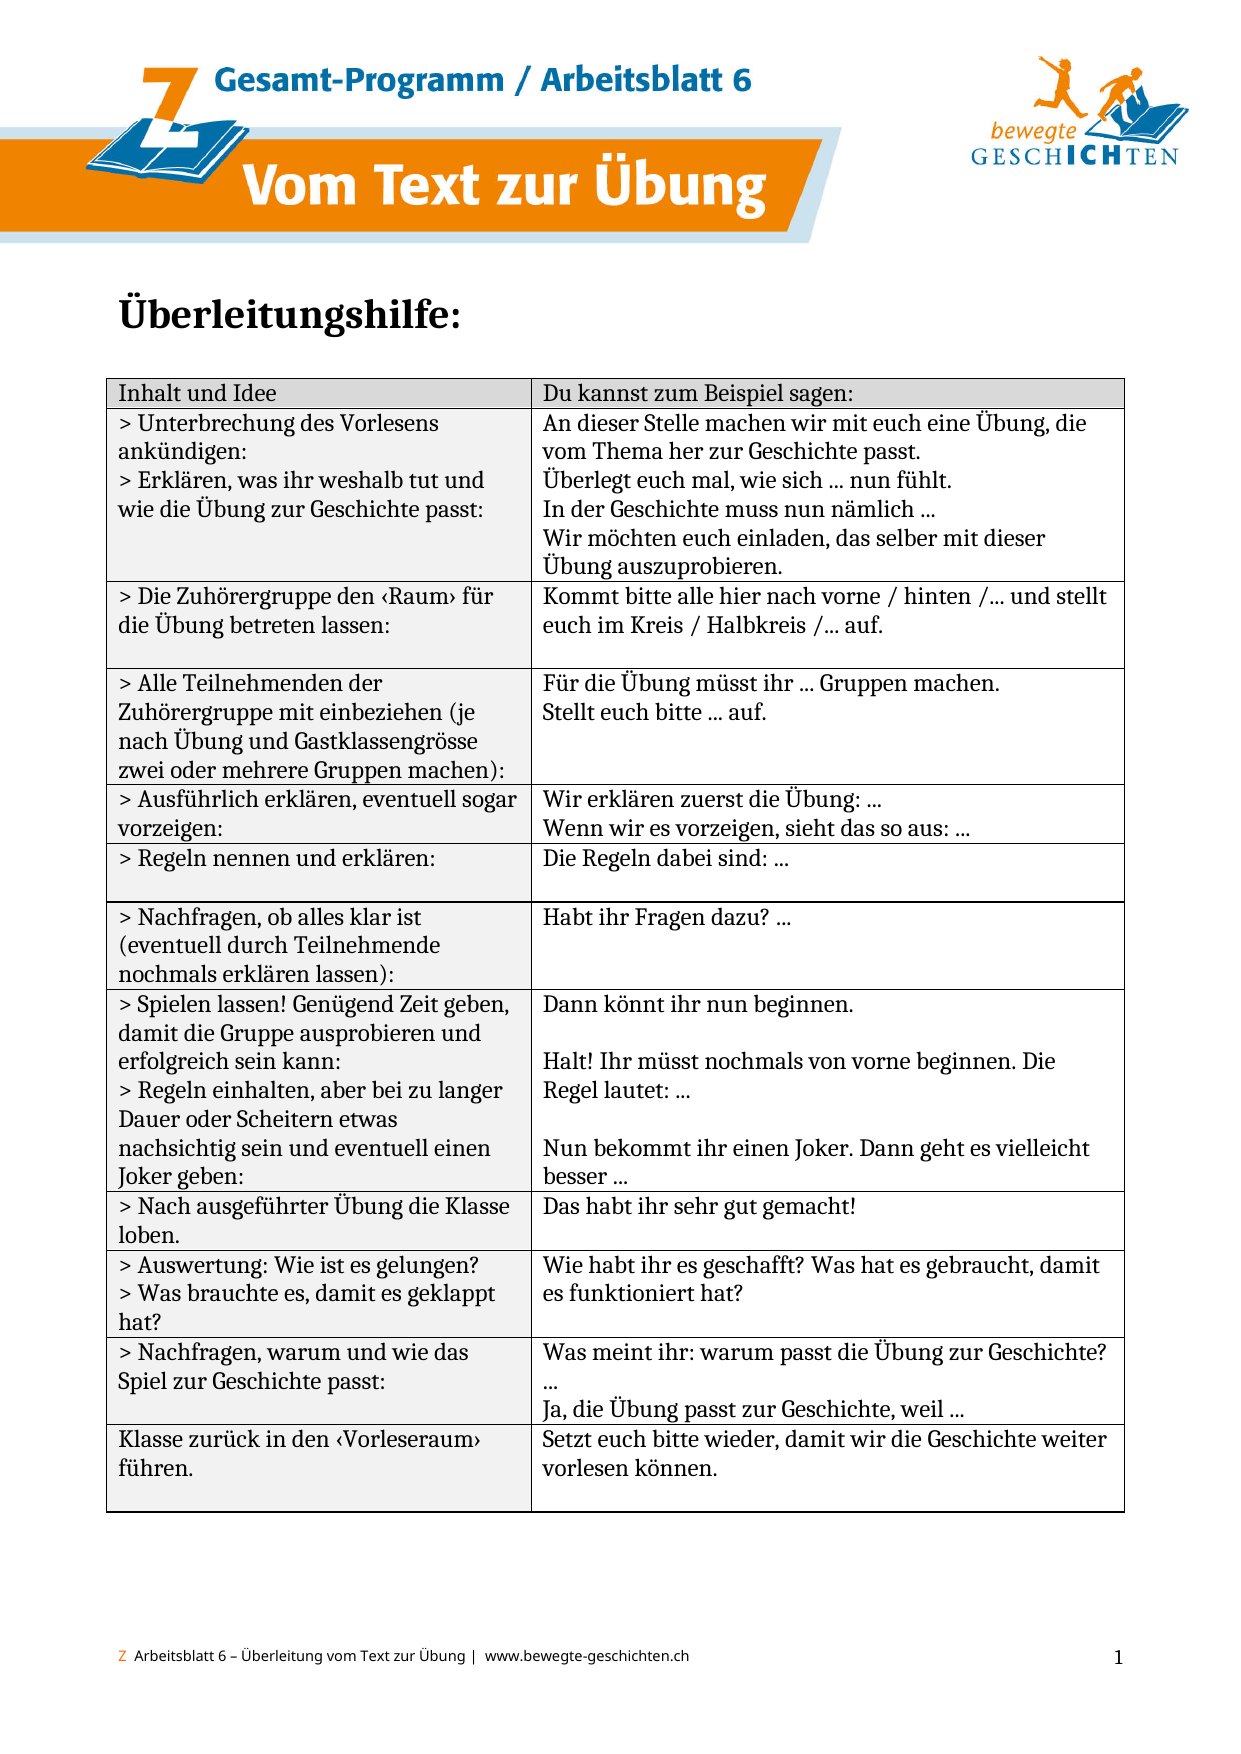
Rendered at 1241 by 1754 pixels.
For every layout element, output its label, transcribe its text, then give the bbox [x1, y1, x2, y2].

table_cell Was meint ihr: warum passt die Übung zur Geschichte? ... Ja, die Übung passt zur Geschichte, weil ... [532, 1338, 1124, 1424]
table_cell Wir erklären zuerst die Übung: ... Wenn wir es vorzeigen, sieht das so aus: ... [532, 785, 1124, 843]
table_cell Habt ihr Fragen dazu? ... [532, 903, 1124, 989]
table_cell > Nachfragen, warum und wie das Spiel zur Geschichte passt: [107, 1338, 531, 1424]
table_cell Dann könnt ihr nun beginnen. Halt! Ihr müsst nochmals von vorne beginnen. Die Regel lautet: ... Nun bekommt ihr einen Joker. Dann geht es vielleicht besser ... [532, 990, 1124, 1191]
table_cell Die Regeln dabei sind: ... [532, 844, 1124, 901]
table_cell Kommt bitte alle hier nach vorne / hinten /... und stellt euch im Kreis / Halbkreis /... auf. [532, 582, 1124, 668]
table_cell > Ausführlich erklären, eventuell sogar vorzeigen: [107, 785, 531, 843]
table_cell > Spielen lassen! Genügend Zeit geben, damit die Gruppe ausprobieren und erfolgreich sein kann: > Regeln einhalten, aber bei zu langer Dauer oder Scheitern etwas nachsichtig sein und eventuell einen Joker geben: [107, 990, 531, 1191]
table_cell Wie habt ihr es geschafft? Was hat es gebraucht, damit es funktioniert hat? [532, 1251, 1124, 1337]
table_cell Setzt euch bitte wieder, damit wir die Geschichte weiter vorlesen können. [532, 1425, 1124, 1511]
table_cell > Unterbrechung des Vorlesens ankündigen: > Erklären, was ihr weshalb tut und wie die Übung zur Geschichte passt: [107, 409, 531, 581]
table_cell An dieser Stelle machen wir mit euch eine Übung, die vom Thema her zur Geschichte passt. Überlegt euch mal, wie sich ... nun fühlt. In der Geschichte muss nun nämlich ... Wir möchten euch einladen, das selber mit dieser Übung auszuprobieren. [532, 409, 1124, 581]
table_cell Für die Übung müsst ihr ... Gruppen machen. Stellt euch bitte ... auf. [532, 669, 1124, 784]
table_header Inhalt und Idee [107, 379, 531, 407]
table_header Du kannst zum Beispiel sagen: [532, 379, 1124, 407]
table_cell > Die Zuhörergruppe den ‹Raum› für die Übung betreten lassen: [107, 582, 531, 668]
table_cell > Alle Teilnehmenden der Zuhörergruppe mit einbeziehen (je nach Übung und Gastklassengrösse zwei oder mehrere Gruppen machen): [107, 669, 531, 784]
table_cell > Nach ausgeführter Übung die Klasse loben. [107, 1192, 531, 1249]
table_cell > Auswertung: Wie ist es gelungen? > Was brauchte es, damit es geklappt hat? [107, 1251, 531, 1337]
table_cell Klasse zurück in den ‹Vorleseraum› führen. [107, 1425, 531, 1511]
picture [0, 0, 1241, 260]
table_cell > Regeln nennen und erklären: [107, 844, 531, 901]
text Überleitungshilfe: [118, 291, 1122, 339]
table_cell > Nachfragen, ob alles klar ist (eventuell durch Teilnehmende nochmals erklären lassen): [107, 903, 531, 989]
table_cell Das habt ihr sehr gut gemacht! [532, 1192, 1124, 1249]
